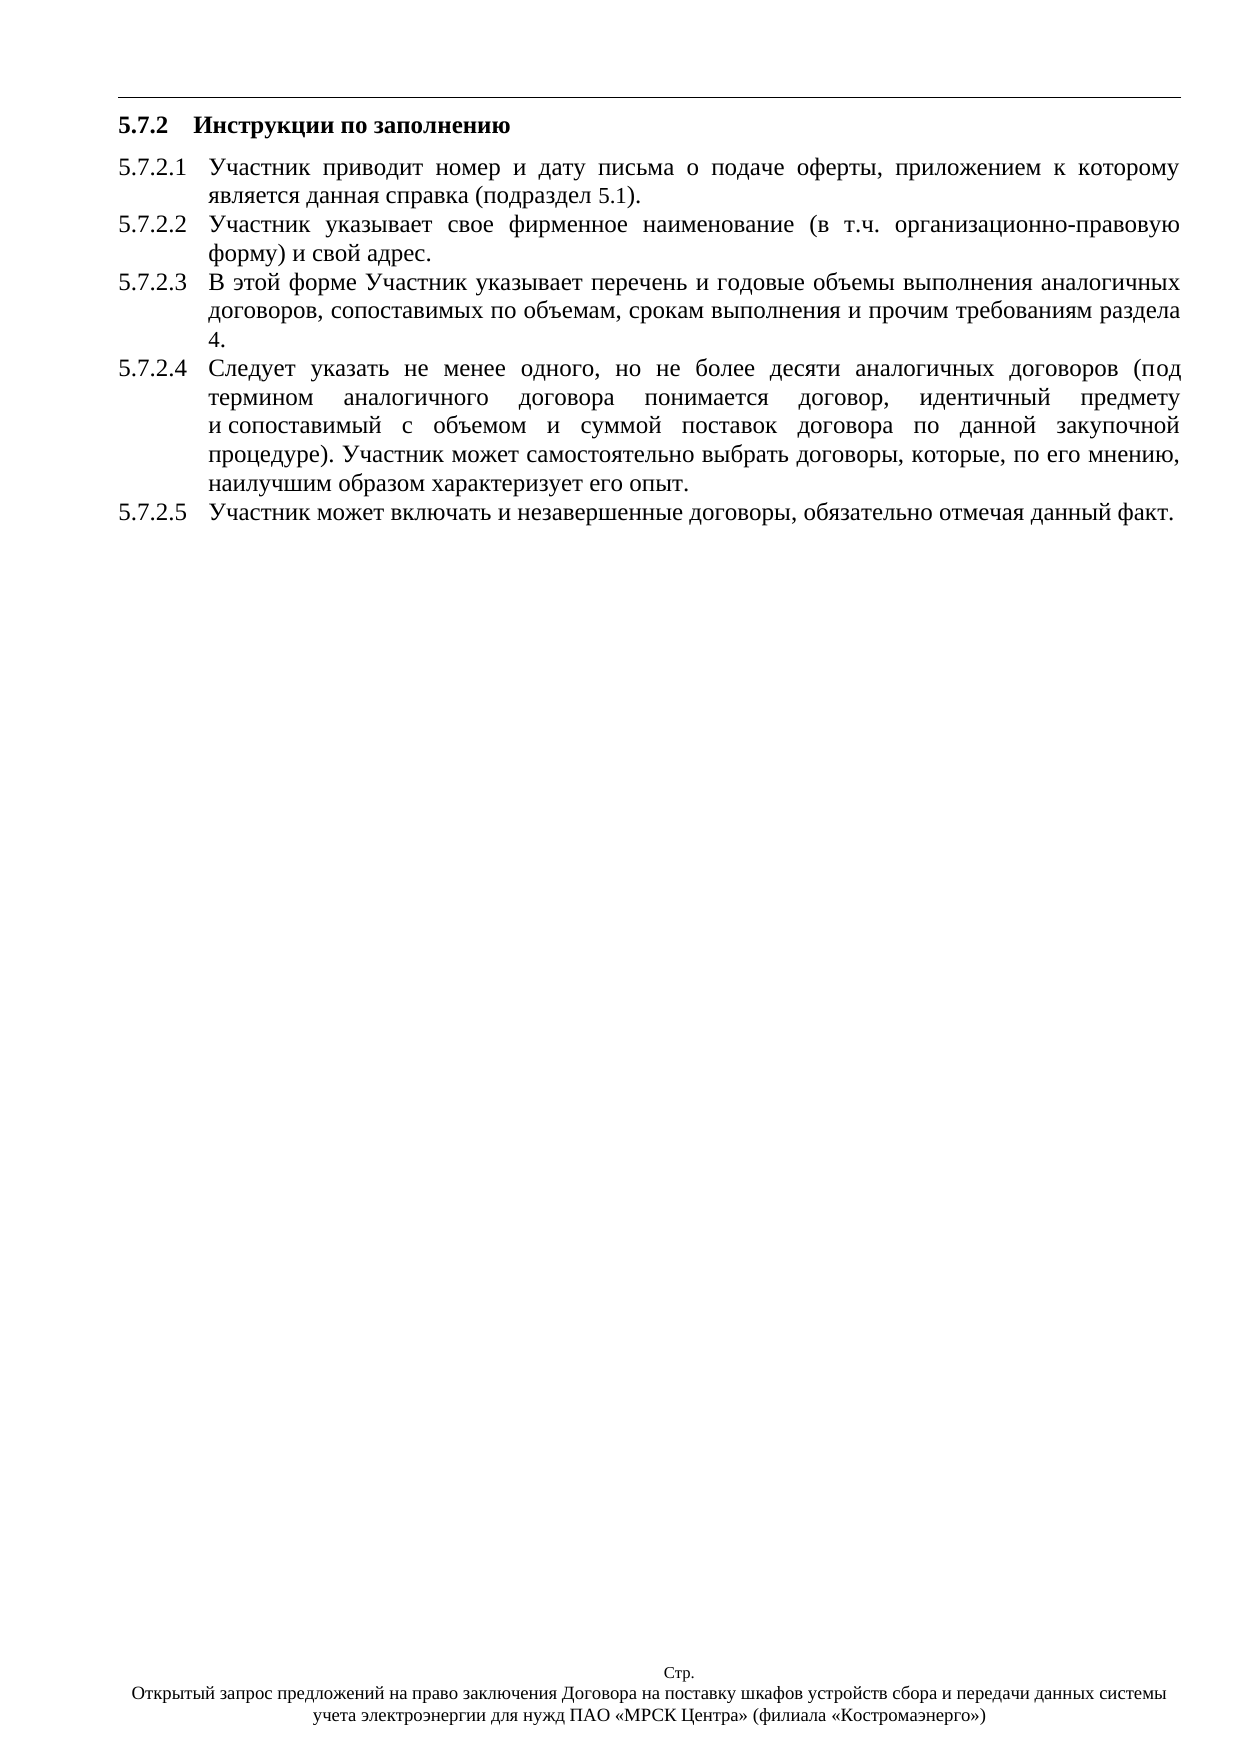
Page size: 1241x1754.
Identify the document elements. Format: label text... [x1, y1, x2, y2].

list В этой форме Участник указывает перечень и годовые объемы выполнения аналогичных договоров, сопоставимых по объемам, срокам выполнения и прочим требованиям раздела 4. [118, 267, 1181, 353]
list Участник приводит номер и дату письма о подаче оферты, приложением к которому является данная справка (подраздел 5.1). [118, 152, 1181, 209]
list Следует указать не менее одного, но не более десяти аналогичных договоров (под термином аналогичного договора понимается договор, идентичный предмету и сопоставимый с объемом и суммой поставок договора по данной закупочной процедуре). Участник может самостоятельно выбрать договоры, которые, по его мнению, наилучшим образом характеризует его опыт. [118, 353, 1181, 497]
list Участник указывает свое фирменное наименование (в т.ч. организационно-правовую форму) и свой адрес. [118, 209, 1181, 267]
list Участник может включать и незавершенные договоры, обязательно отмечая данный факт. [118, 497, 1181, 526]
subtitle Инструкции по заполнению [118, 111, 1181, 139]
